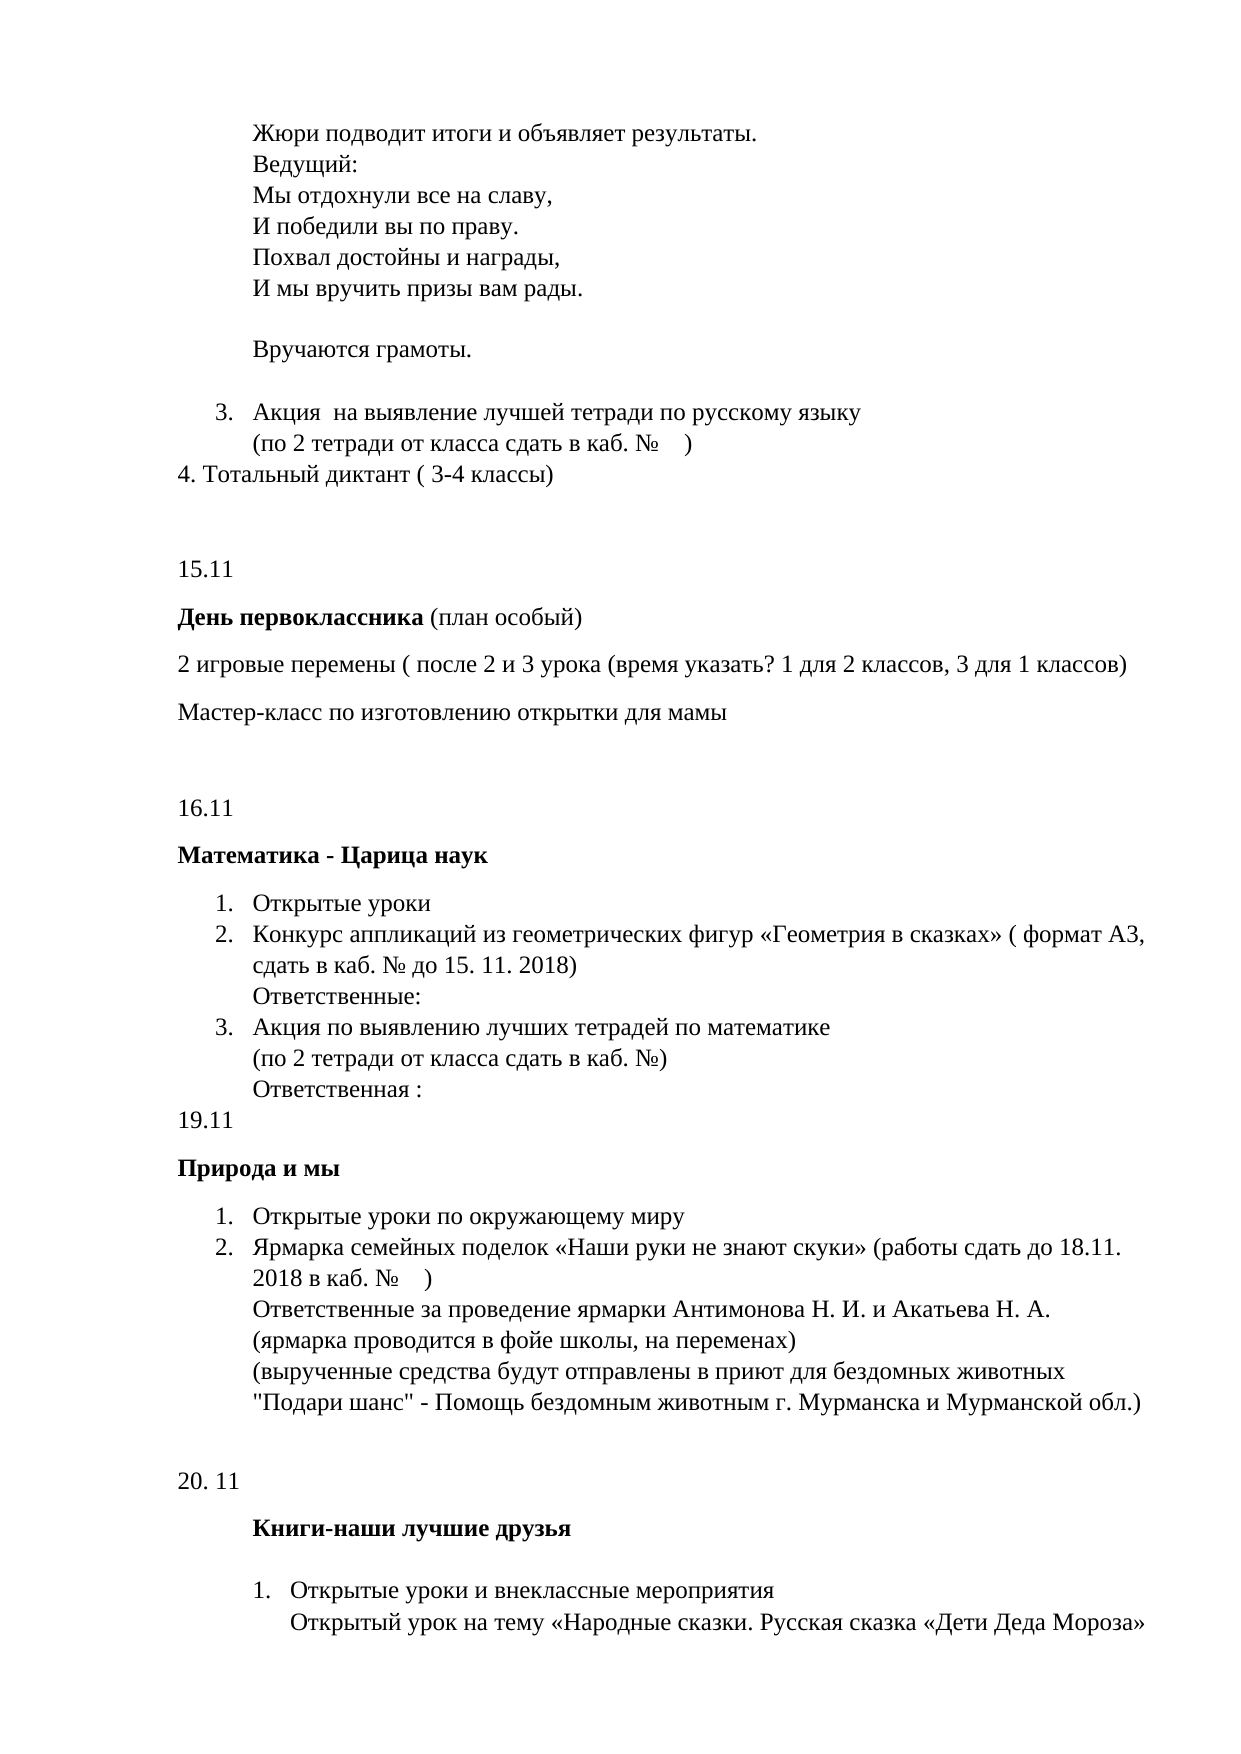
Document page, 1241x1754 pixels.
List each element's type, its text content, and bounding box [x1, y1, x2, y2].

text (ярмарка проводится в фойе школы, на переменах) [252, 1325, 1152, 1354]
text 2 игровые перемены ( после 2 и 3 урока (время указать? 1 для 2 классов, 3 для 1 классов) [177, 649, 1152, 678]
text Открытый урок на тему «Народные сказки. Русская сказка «Дети Деда Мороза» [290, 1607, 1152, 1635]
text Книги-наши лучшие друзья [252, 1513, 1152, 1542]
text Природа и мы [177, 1153, 1152, 1182]
text Ведущий: [252, 149, 1152, 178]
text Ответственные: [252, 981, 1152, 1010]
list Ярмарка семейных поделок «Наши руки не знают скуки» (работы сдать до 18.11. 2018 в каб. № ) [215, 1232, 1152, 1292]
text Вручаются грамоты. [252, 334, 1152, 363]
text Ответственная : [252, 1074, 1152, 1103]
text Жюри подводит итоги и объявляет результаты. [252, 118, 1152, 147]
text (по 2 тетради от класса сдать в каб. № ) [252, 428, 1152, 456]
text Похвал достойны и награды, [252, 242, 1152, 271]
text Математика - Царица наук [177, 840, 1152, 869]
text Ответственные за проведение ярмарки Антимонова Н. И. и Акатьева Н. А. [252, 1294, 1152, 1323]
text И мы вручить призы вам рады. [252, 273, 1152, 302]
list Конкурс аппликаций из геометрических фигур «Геометрия в сказках» ( формат А3, сдать в каб. № до 15. 11. 2018) [215, 919, 1152, 979]
text День первоклассника (план особый) [177, 602, 1152, 631]
list Акция по выявлению лучших тетрадей по математике [215, 1012, 1152, 1041]
text И победили вы по праву. [252, 211, 1152, 240]
text Мы отдохнули все на славу, [252, 180, 1152, 209]
text (вырученные средства будут отправлены в приют для бездомных животных "Подари шанс" - Помощь бездомным животным г. Мурманска и Мурманской обл.) [252, 1356, 1152, 1416]
text (по 2 тетради от класса сдать в каб. №) [252, 1043, 1152, 1072]
list Акция на выявление лучшей тетради по русскому языку [215, 397, 1152, 425]
list Открытые уроки [215, 888, 1152, 917]
text 19.11 [177, 1105, 1152, 1134]
text 16.11 [177, 793, 1152, 821]
text 4. Тотальный диктант ( 3-4 классы) [177, 459, 1152, 487]
text Мастер-класс по изготовлению открытки для мамы [177, 697, 1152, 726]
text 15.11 [177, 554, 1152, 583]
text 20. 11 [177, 1466, 1152, 1494]
list Открытые уроки по окружающему миру [215, 1201, 1152, 1229]
list Открытые уроки и внеклассные мероприятия [252, 1576, 1152, 1604]
